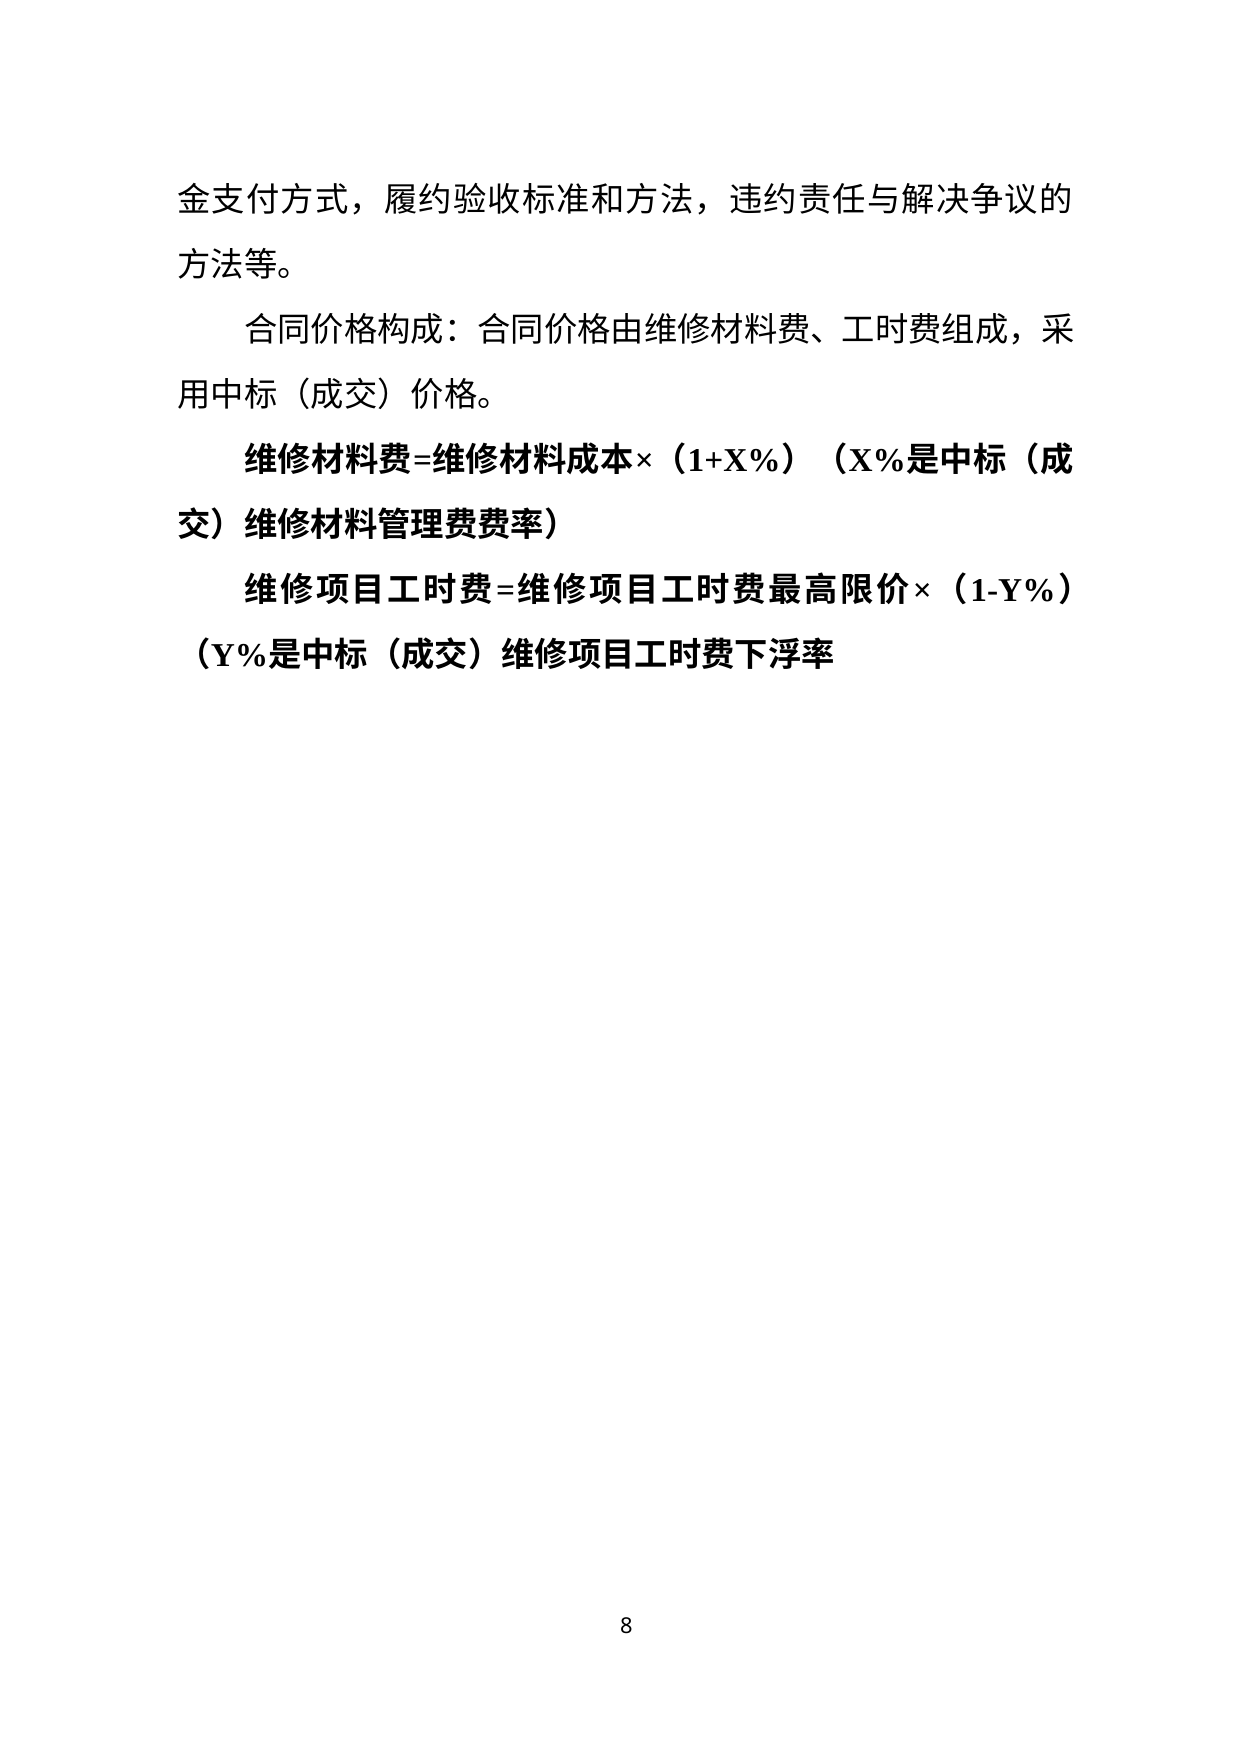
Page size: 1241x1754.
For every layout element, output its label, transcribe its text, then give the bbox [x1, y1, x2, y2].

text 维修材料费=维修材料成本×（1+X%）（X%是中标（成交）维修材料管理费费率） [177, 490, 1075, 620]
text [177, 165, 1075, 360]
text 合同价格构成：合同价格由维修材料费、工时费组成，采用中标（成交）价格。 [177, 360, 1075, 490]
text 维修项目工时费=维修项目工时费最高限价×（1-Y%）（Y%是中标（成交）维修项目工时费下浮率 [177, 620, 1075, 750]
